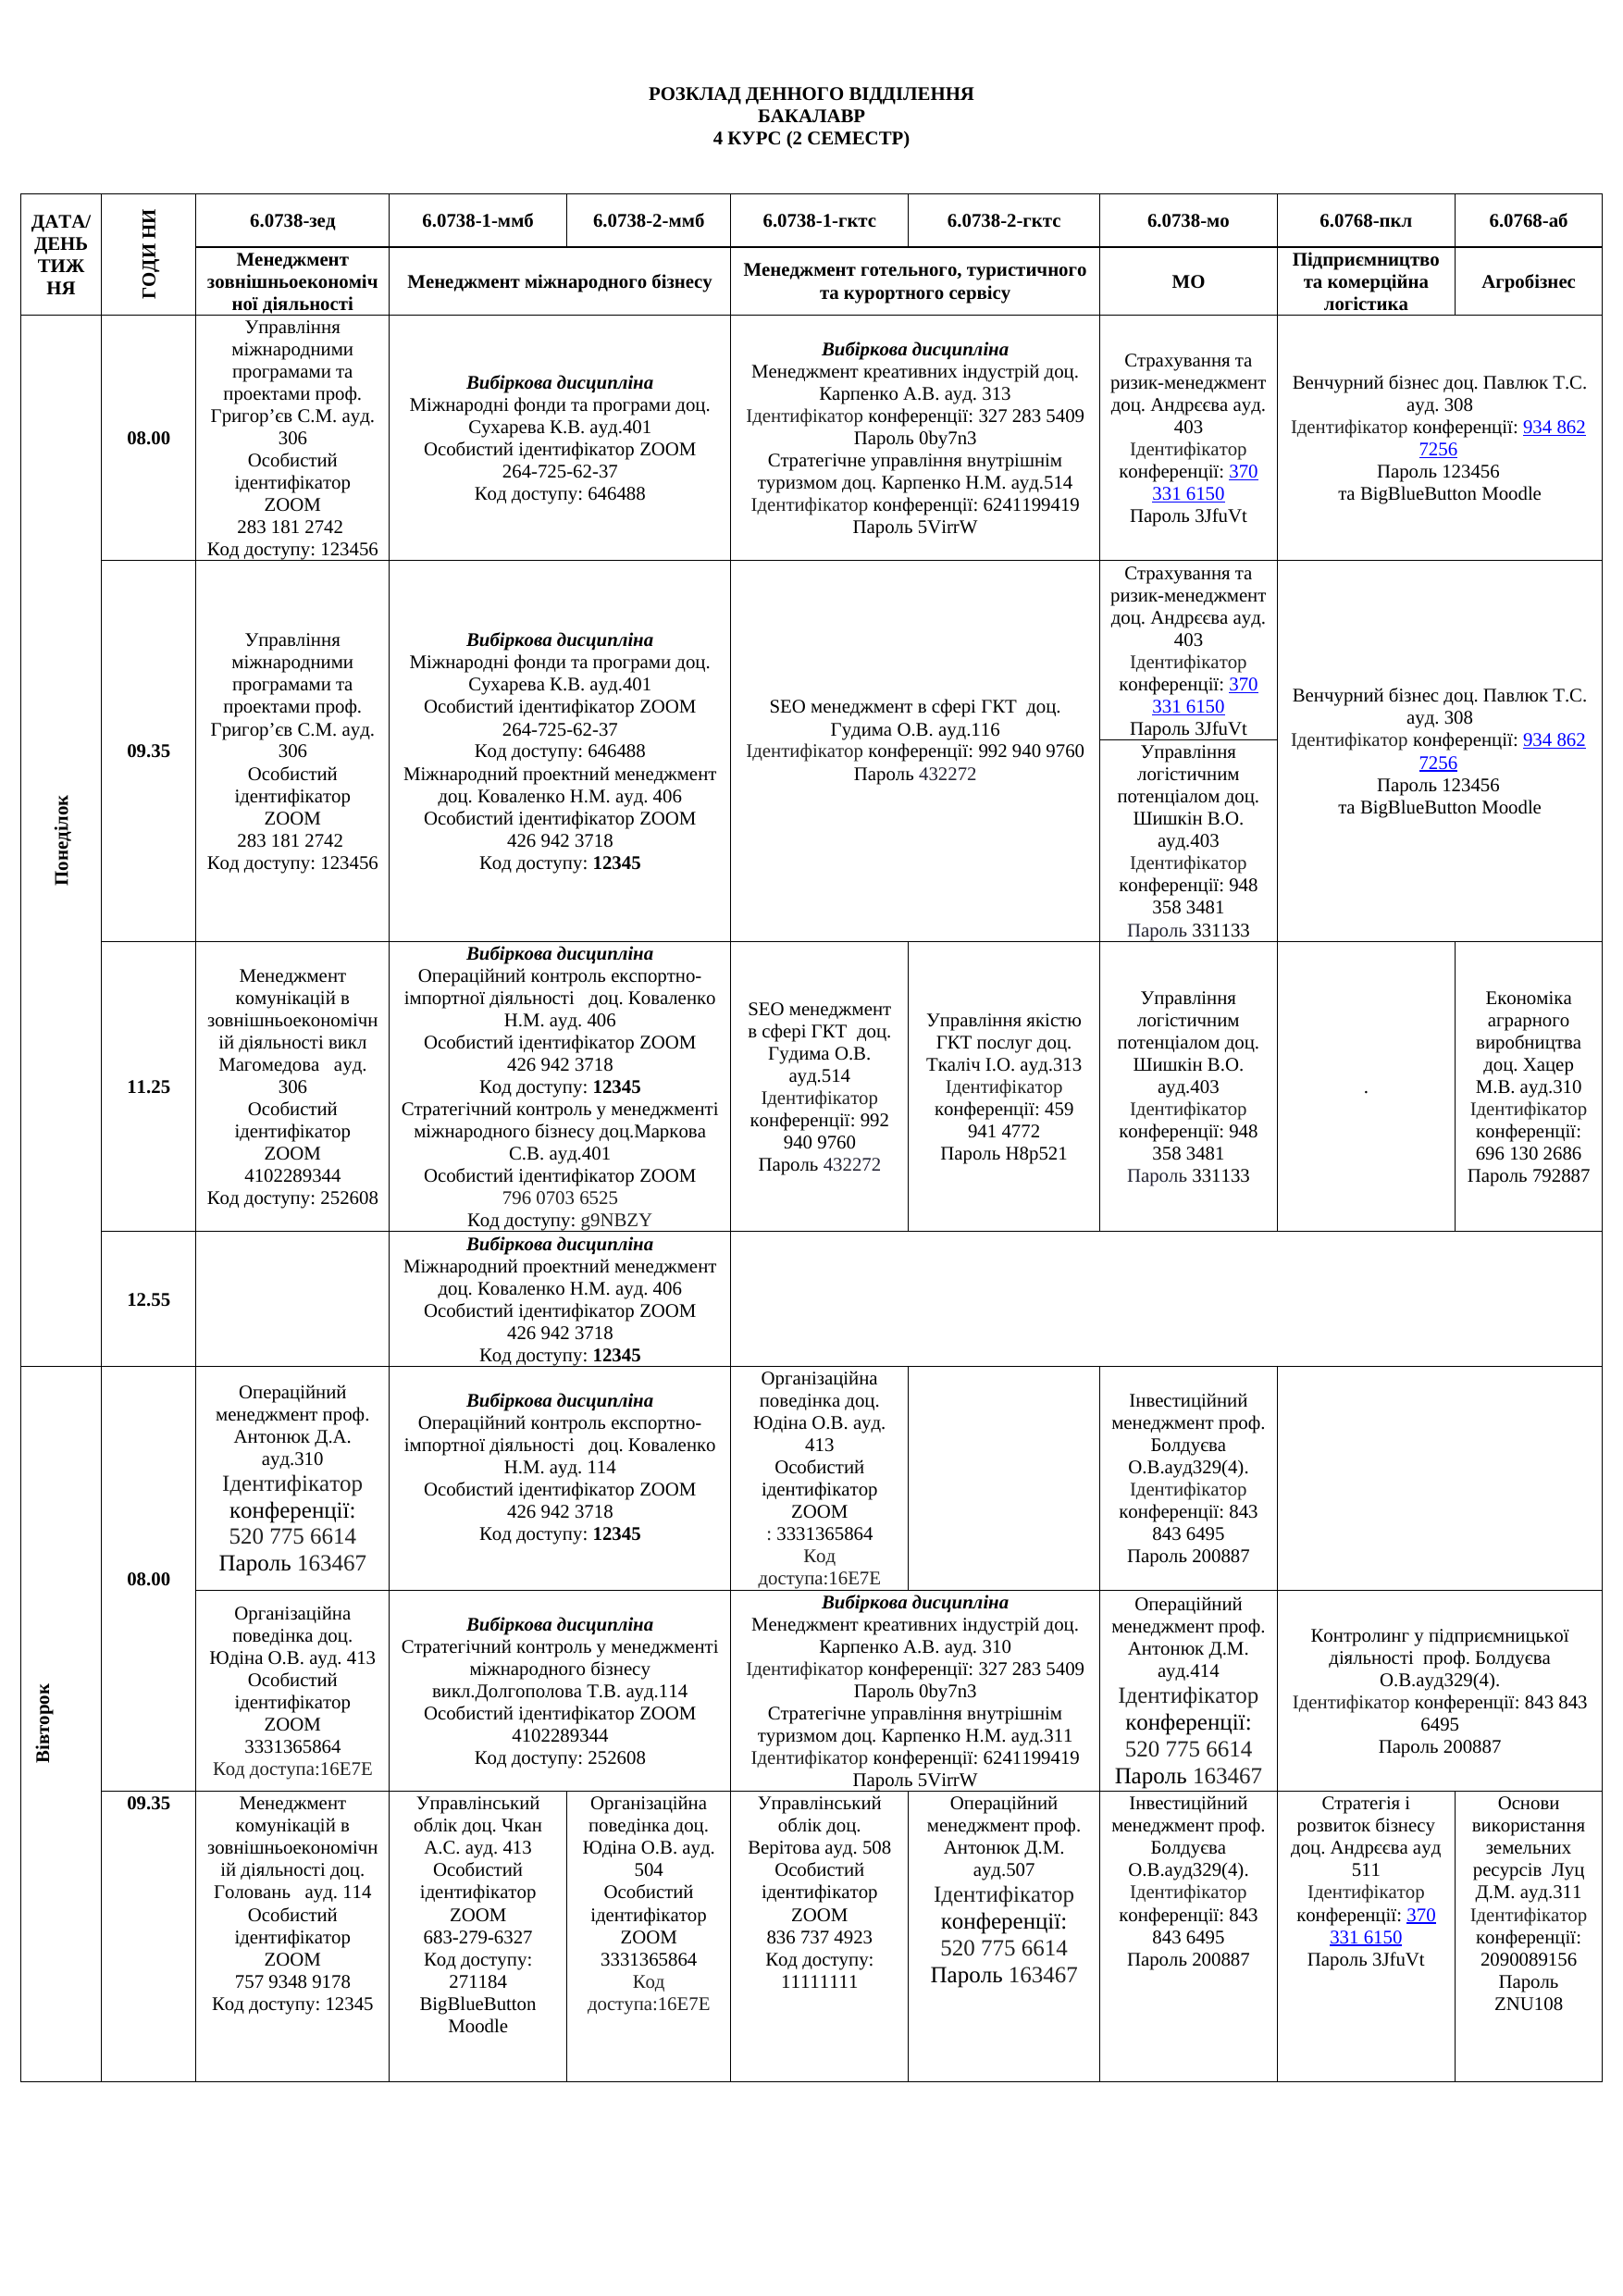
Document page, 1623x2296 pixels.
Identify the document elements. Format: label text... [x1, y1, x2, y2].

table_cell Організаційна поведінка доц. Юдіна О.В. ауд. 413 Особистий ідентифікатор ZOOM : 3331365864 Код доступа:16E7E [731, 1367, 908, 1589]
table_cell [1278, 1367, 1602, 1589]
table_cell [1100, 1792, 1277, 2081]
table_cell Інвестиційний менеджмент проф. Болдуєва О.В.ауд329(4). Ідентифікатор конференції: 843 843 6495 Пароль 200887 [1100, 1367, 1277, 1589]
table_cell Менеджмент комунікацій в зовнішньоекономічній діяльності доц. Головань ауд. 114 Особистий ідентифікатор ZOOM 757 9348 9178 Код доступу: 12345 [196, 1792, 389, 2081]
table_cell [196, 1232, 389, 1366]
table_cell Вибіркова дисципліна Міжнародні фонди та програми доц. Сухарева К.В. ауд.401 Особистий ідентифікатор ZOOM 264-725-62-37 Код доступу: 646488 [390, 316, 730, 560]
table_cell Підприємництво та комерційна логістика [1278, 248, 1455, 315]
table_cell Вибіркова дисципліна Стратегічний контроль у менеджменті міжнародного бізнесу викл.Долгополова Т.В. ауд.114 Особистий ідентифікатор ZOOM 4102289344 Код доступу: 252608 [390, 1591, 730, 1791]
table_cell Понеділок [21, 316, 101, 1366]
table_header 6.0738-зед [196, 194, 389, 246]
table_cell Організаційна поведінка доц. Юдіна О.В. ауд. 413 Особистий ідентифікатор ZOOM 3331365864 Код доступа:16E7E [196, 1591, 389, 1791]
table_header 6.0738-1-гктс [731, 194, 908, 246]
table_cell Менеджмент готельного, туристичного та курортного сервісу [731, 248, 1099, 315]
table_header 6.0768-пкл [1278, 194, 1455, 246]
table_cell МО [1100, 248, 1277, 315]
table_header 6.0738-2-гктс [909, 194, 1099, 246]
table_cell Управління міжнародними програмами та проектами проф. Григор’єв С.М. ауд. 306 Особистий ідентифікатор ZOOM 283 181 2742 Код доступу: 123456 [196, 316, 389, 560]
table_cell Організаційна поведінка доц. Юдіна О.В. ауд. 504 Особистий ідентифікатор ZOOM 3331365864 Код доступа:16E7E [567, 1792, 730, 2081]
table_cell Вибіркова дисципліна Міжнародний проектний менеджмент доц. Коваленко Н.М. ауд. 406 Особистий ідентифікатор ZOOM 426 942 3718 Код доступу: 12345 [390, 1232, 730, 1366]
table_header ДАТА/ ДЕНЬ ТИЖНЯ [21, 194, 101, 315]
table_cell Вибіркова дисципліна Операційний контроль експортно-імпортної діяльності доц. Коваленко Н.М. ауд. 114 Особистий ідентифікатор ZOOM 426 942 3718 Код доступу: 12345 [390, 1367, 730, 1589]
table_cell Економіка аграрного виробництва доц. Хацер М.В. ауд.310 Ідентифікатор конференції: 696 130 2686 Пароль 792887 [1456, 942, 1602, 1231]
table_cell Управлінський облік доц. Чкан А.С. ауд. 413 Особистий ідентифікатор ZOOM 683-279-6327 Код доступу: 271184 BigBlueButton Moodle [390, 1792, 566, 2081]
table_header ГОДИ НИ [102, 194, 195, 315]
table_cell Менеджмент комунікацій в зовнішньоекономічній діяльності викл Магомедова ауд. 306 Особистий ідентифікатор ZOOM 4102289344 Код доступу: 252608 [196, 942, 389, 1231]
table_cell Вибіркова дисципліна Операційний контроль експортно-імпортної діяльності доц. Коваленко Н.М. ауд. 406 Особистий ідентифікатор ZOOM 426 942 3718 Код доступу: 12345 Стратегічний контроль у менеджменті міжнародного бізнесу доц.Маркова С.В. ауд.401 Особистий ідентифікатор ZOOM 796 0703 6525 Код доступу: g9NBZY [390, 942, 730, 1231]
table_cell . [1278, 942, 1455, 1231]
table_cell Венчурний бізнес доц. Павлюк Т.С. ауд. 308 Ідентифікатор конференції: 934 862 7256 Пароль 123456 та BigBlueButton Moodle [1278, 316, 1602, 560]
text РОЗКЛАД ДЕННОГО ВІДДІЛЕННЯ [27, 82, 1595, 105]
table_cell [731, 1232, 1602, 1366]
table_cell Менеджмент міжнародного бізнесу [390, 248, 730, 315]
table_cell Управління логістичним потенціалом доц. Шишкін В.О. ауд.403 Ідентифікатор конференції: 948 358 3481 Пароль 331133 [1100, 740, 1277, 941]
table_header 6.0738-2-ммб [567, 194, 730, 246]
table_cell 12.55 [102, 1232, 195, 1366]
table_cell Операційний менеджмент проф. Антонюк Д.М. ауд.414 Ідентифікатор конференції: 520 775 6614 Пароль 163467 [1100, 1591, 1277, 1791]
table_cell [1456, 1792, 1602, 2081]
table_header 6.0738-мо [1100, 194, 1277, 246]
table_cell 08.00 [102, 316, 195, 560]
text БАКАЛАВР [27, 105, 1595, 127]
table_cell Менеджмент зовнішньоекономічної діяльності [196, 248, 389, 315]
table_cell 08.00 [102, 1367, 195, 1791]
table_cell SEO менеджмент в сфері ГКТ доц. Гудима О.В. ауд.116 Ідентифікатор конференції: 992 940 9760 Пароль 432272 [731, 561, 1099, 941]
table_cell Страхування та ризик-менеджмент доц. Андрєєва ауд. 403 Ідентифікатор конференції: 370 331 6150 Пароль 3JfuVt [1100, 561, 1277, 739]
table_cell Страхування та ризик-менеджмент доц. Андрєєва ауд. 403 Ідентифікатор конференції: 370 331 6150 Пароль 3JfuVt [1100, 316, 1277, 560]
table_cell Управління логістичним потенціалом доц. Шишкін В.О. ауд.403 Ідентифікатор конференції: 948 358 3481 Пароль 331133 [1100, 942, 1277, 1231]
table_header 6.0738-1-ммб [390, 194, 566, 246]
table_cell 09.35 [102, 561, 195, 941]
table_cell Операційний менеджмент проф. Антонюк Д.М. ауд.507 Ідентифікатор конференції: 520 775 6614 Пароль 163467 [909, 1792, 1099, 2081]
table_cell [909, 1367, 1099, 1589]
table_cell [1278, 1792, 1455, 2081]
table_cell Венчурний бізнес доц. Павлюк Т.С. ауд. 308 Ідентифікатор конференції: 934 862 7256 Пароль 123456 та BigBlueButton Moodle [1278, 561, 1602, 941]
table_cell Вибіркова дисципліна Менеджмент креативних індустрій доц. Карпенко А.В. ауд. 310 Ідентифікатор конференції: 327 283 5409 Пароль 0by7n3 Стратегічне управління внутрішнім туризмом доц. Карпенко Н.М. ауд.311 Ідентифікатор конференції: 6241199419 Пароль 5VirrW [731, 1591, 1099, 1791]
table_cell 11.25 [102, 942, 195, 1231]
table_cell Операційний менеджмент проф. Антонюк Д.А. ауд.310 Ідентифікатор конференції: 520 775 6614 Пароль 163467 [196, 1367, 389, 1589]
table_cell Управління якістю ГКТ послуг доц. Ткаліч І.О. ауд.313 Ідентифікатор конференції: 459 941 4772 Пароль Н8р521 [909, 942, 1099, 1231]
table_cell Вибіркова дисципліна Менеджмент креативних індустрій доц. Карпенко А.В. ауд. 313 Ідентифікатор конференції: 327 283 5409 Пароль 0by7n3 Стратегічне управління внутрішнім туризмом доц. Карпенко Н.М. ауд.514 Ідентифікатор конференції: 6241199419 Пароль 5VirrW [731, 316, 1099, 560]
table_cell Управлінський облік доц. Верітова ауд. 508 Особистий ідентифікатор ZOOM 836 737 4923 Код доступу: 11111111 [731, 1792, 908, 2081]
table_cell Вибіркова дисципліна Міжнародні фонди та програми доц. Сухарева К.В. ауд.401 Особистий ідентифікатор ZOOM 264-725-62-37 Код доступу: 646488 Міжнародний проектний менеджмент доц. Коваленко Н.М. ауд. 406 Особистий ідентифікатор ZOOM 426 942 3718 Код доступу: 12345 [390, 561, 730, 941]
text 4 КУРС (2 СЕМЕСТР) [27, 127, 1595, 149]
table_cell SEO менеджмент в сфері ГКТ доц. Гудима О.В. ауд.514 Ідентифікатор конференції: 992 940 9760 Пароль 432272 [731, 942, 908, 1231]
table_cell Вівторок [21, 1367, 101, 2081]
table_cell Агробізнес [1456, 248, 1602, 315]
table_cell Контролинг у підприємницької діяльності проф. Болдуєва О.В.ауд329(4). Ідентифікатор конференції: 843 843 6495 Пароль 200887 [1278, 1591, 1602, 1791]
table_cell 09.35 [102, 1792, 195, 2081]
table_header 6.0768-аб [1456, 194, 1602, 246]
table_cell Управління міжнародними програмами та проектами проф. Григор’єв С.М. ауд. 306 Особистий ідентифікатор ZOOM 283 181 2742 Код доступу: 123456 [196, 561, 389, 941]
